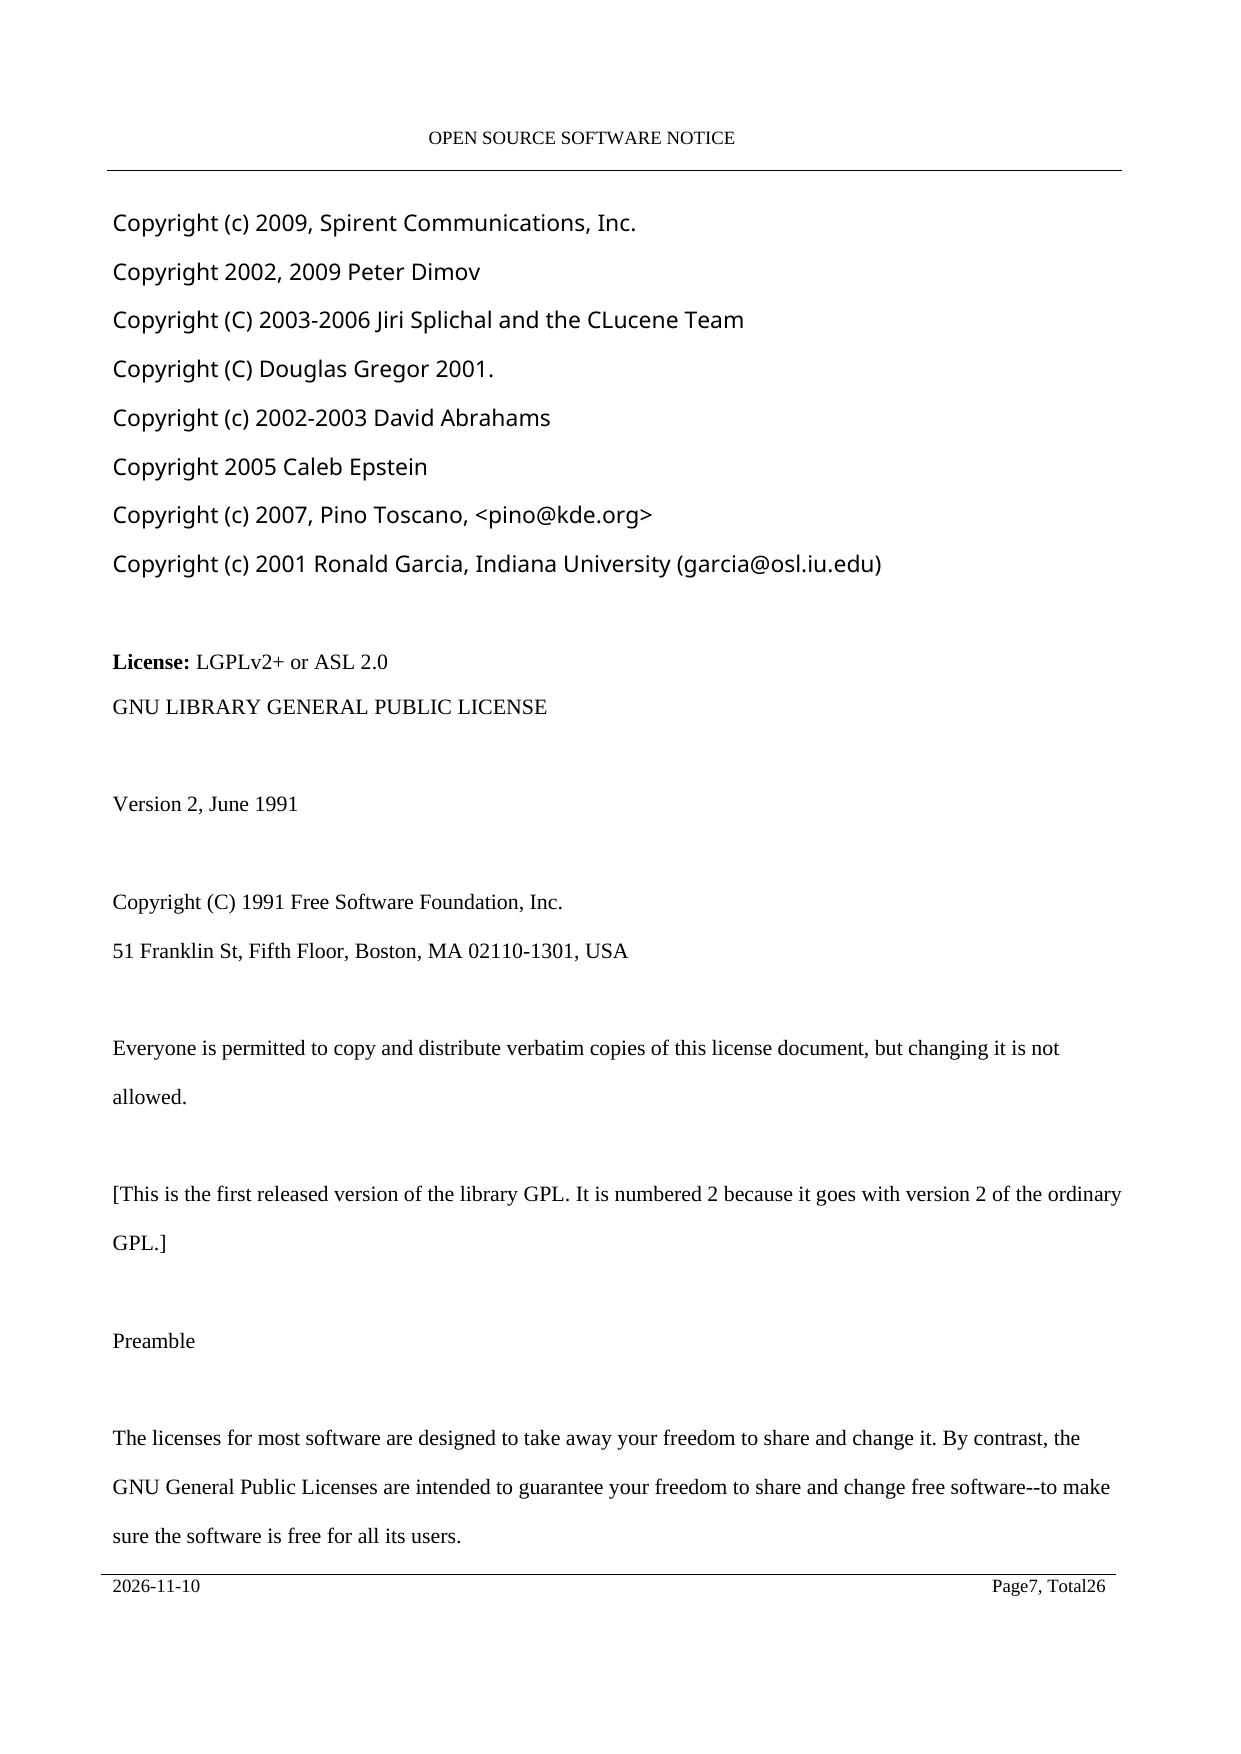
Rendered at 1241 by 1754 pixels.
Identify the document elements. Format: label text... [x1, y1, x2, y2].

text License: LGPLv2+ or ASL 2.0 [112, 645, 1128, 678]
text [112, 206, 1128, 629]
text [112, 690, 1128, 1551]
